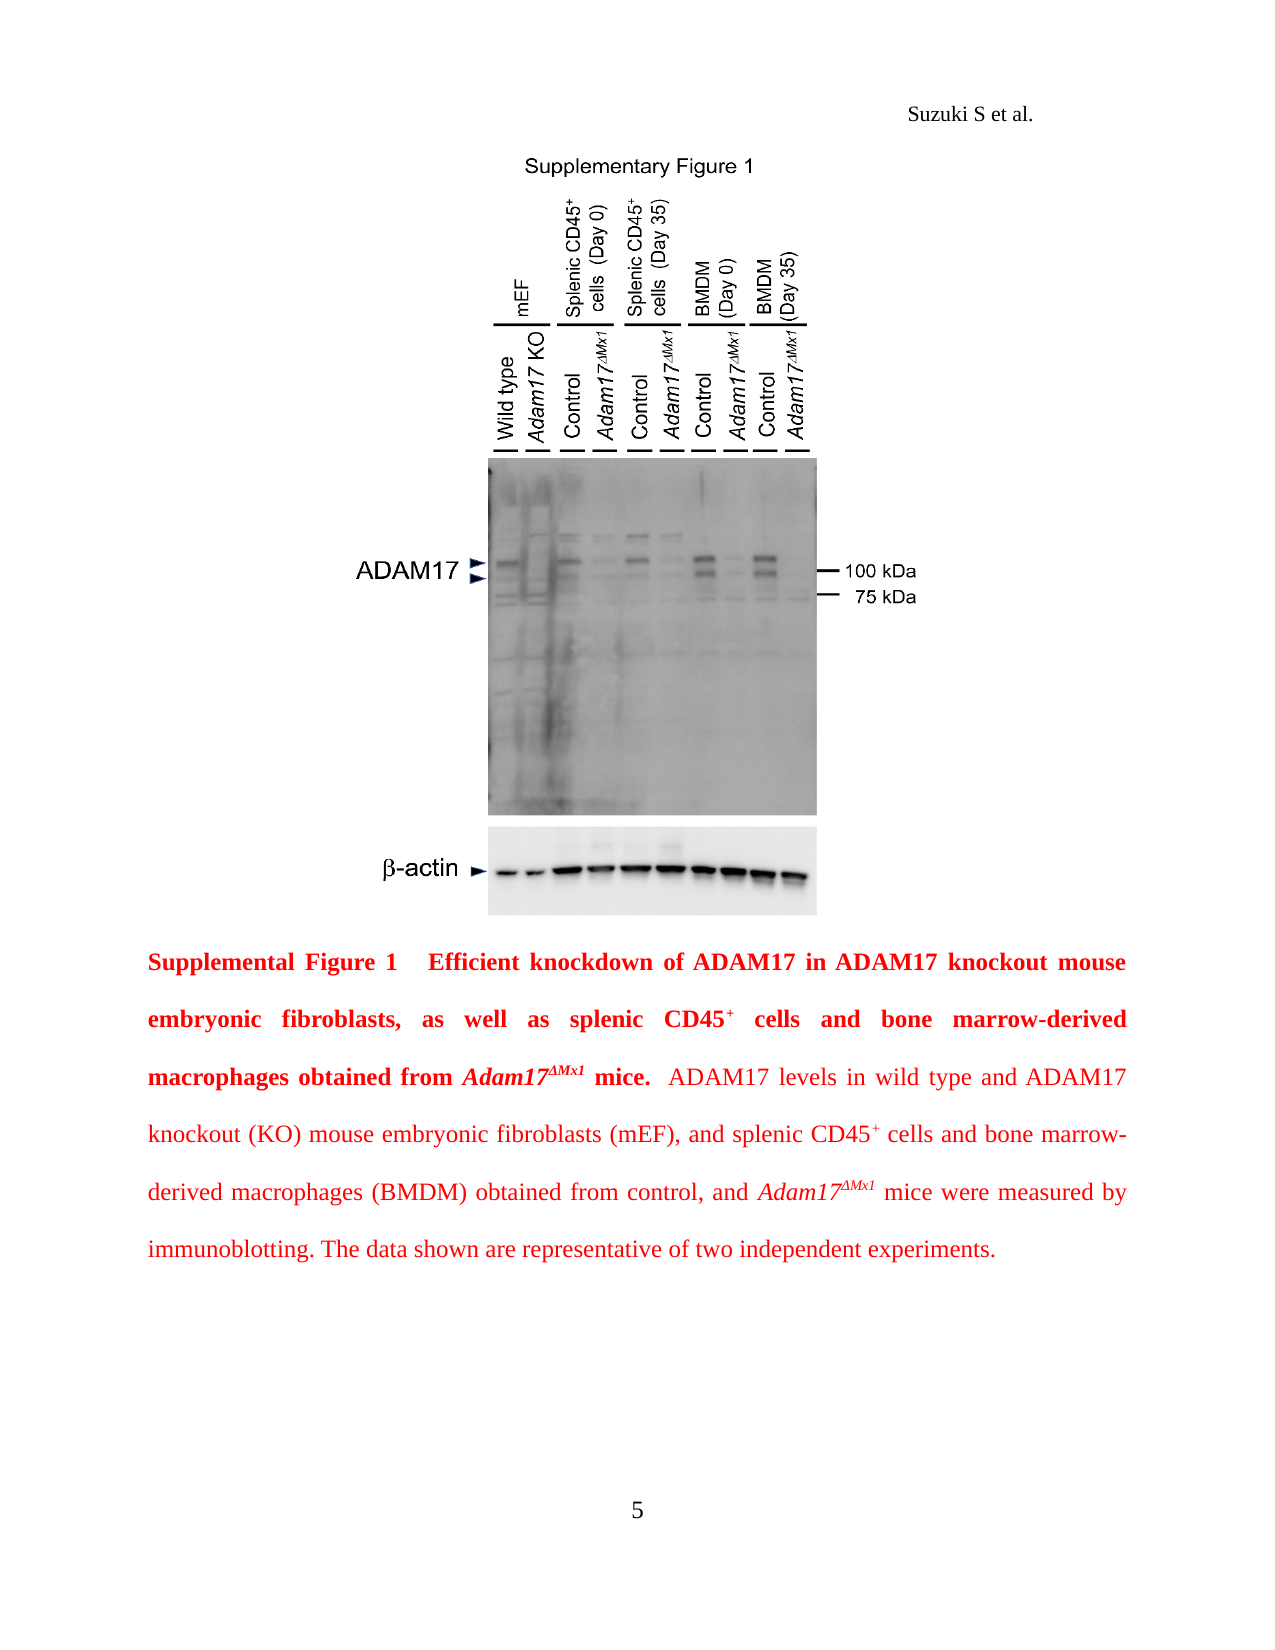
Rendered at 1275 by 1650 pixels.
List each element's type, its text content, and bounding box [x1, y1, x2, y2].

text Supplemental Figure 1 Efficient knockdown of ADAM17 in ADAM17 knockout mouse embryonic fibroblasts, as well as splenic CD45+ cells and bone marrow-derived macrophages obtained from Adam17ΔMx1 mice. ADAM17 levels in wild type and ADAM17 knockout (KO) mouse embryonic fibroblasts (mEF), and splenic CD45+ cells and bone marrow-derived macrophages (BMDM) obtained from control, and Adam17ΔMx1 mice were measured by immunoblotting. The data shown are representative of two independent experiments. [148, 947, 1127, 1263]
picture [351, 147, 924, 922]
